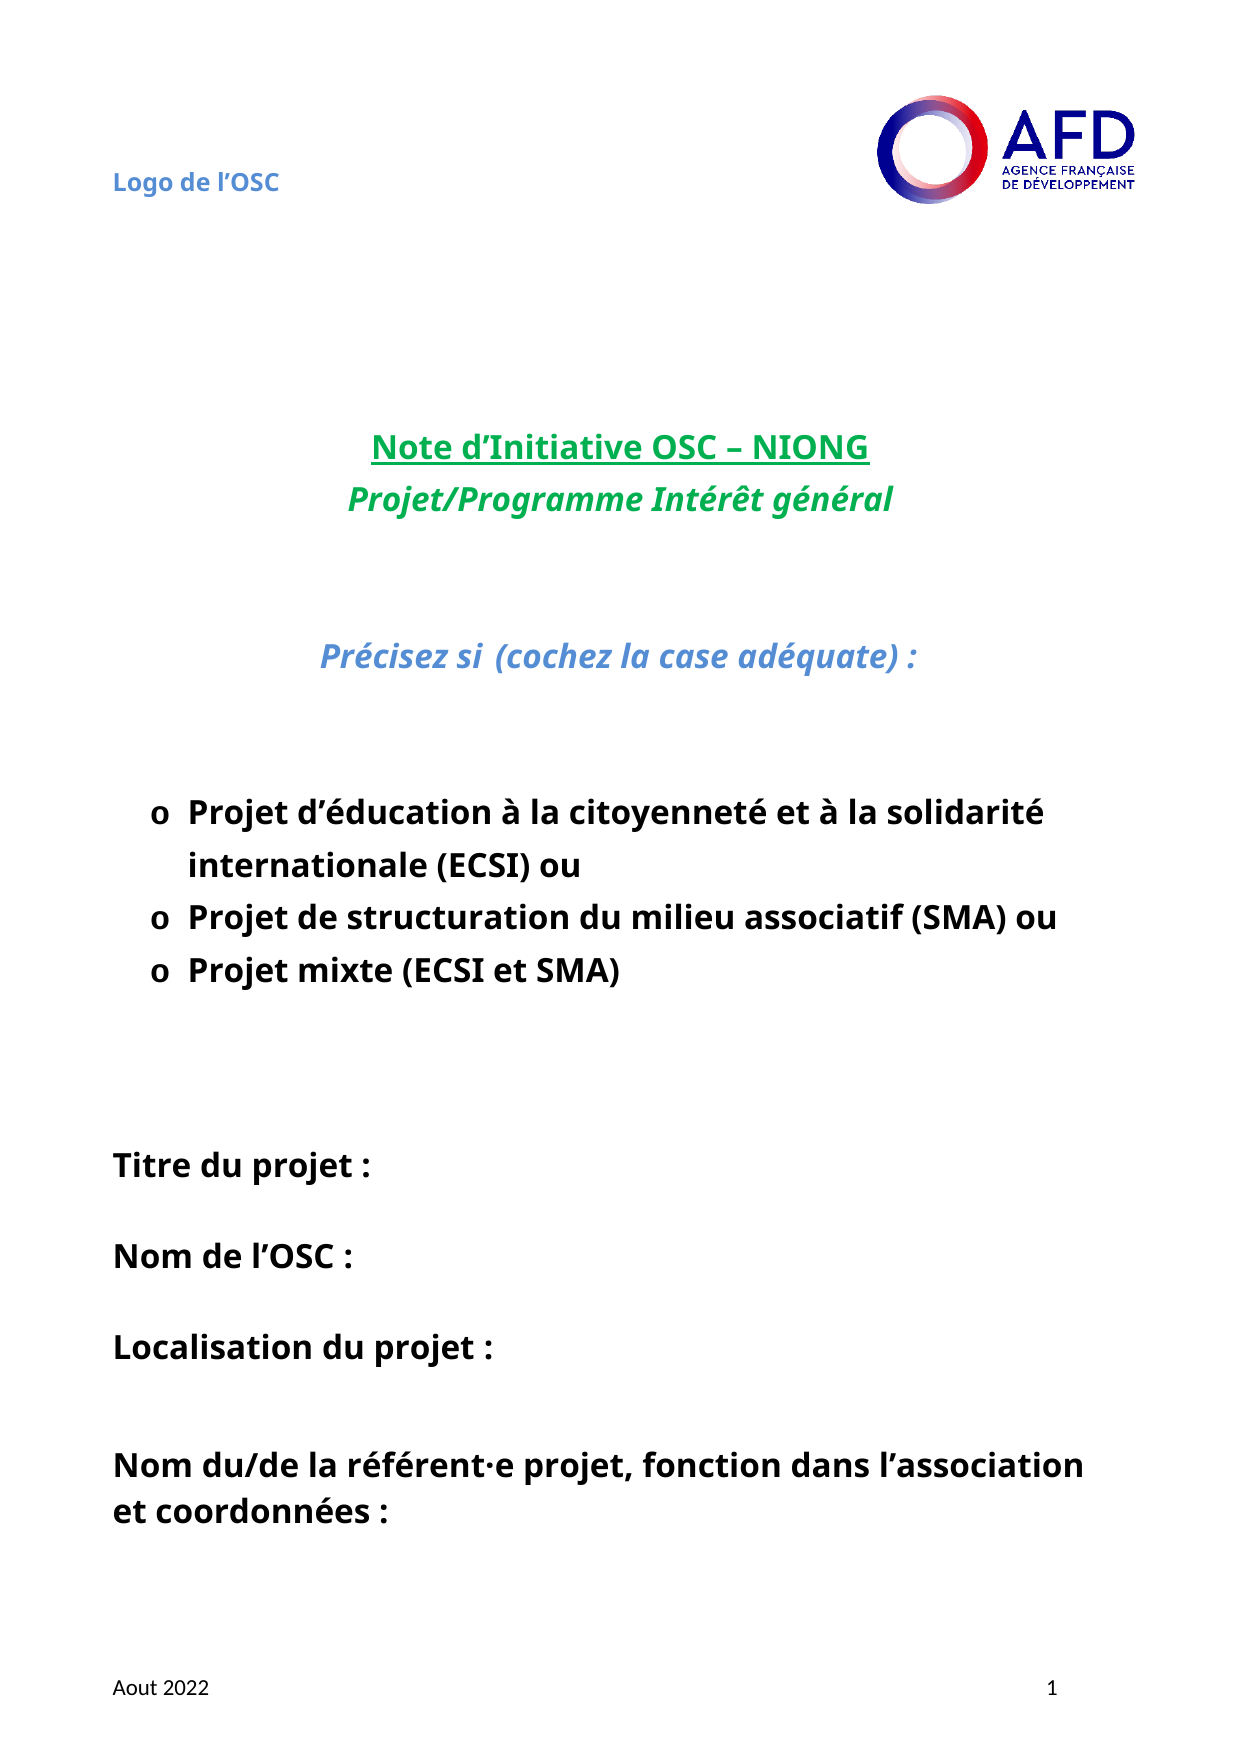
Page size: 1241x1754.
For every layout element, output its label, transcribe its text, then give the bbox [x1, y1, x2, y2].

list Projet d’éducation à la citoyenneté et à la solidarité internationale (ECSI) ou [150, 789, 1128, 887]
picture [827, 45, 1184, 254]
text Précisez si (cochez la case adéquate) : [112, 633, 1128, 678]
text Titre du projet : [112, 1142, 1128, 1187]
text Note d’Initiative OSC – NIONG [112, 424, 1128, 469]
text Logo de l’OSC [112, 165, 389, 199]
list Projet de structuration du milieu associatif (SMA) ou [150, 894, 1128, 939]
text Projet/Programme Intérêt général [112, 476, 1128, 521]
text Nom du/de la référent·e projet, fonction dans l’association et coordonnées : [112, 1442, 1128, 1533]
list Projet mixte (ECSI et SMA) [150, 946, 1128, 992]
text Localisation du projet : [112, 1323, 1128, 1369]
text Nom de l’OSC : [112, 1233, 1128, 1278]
